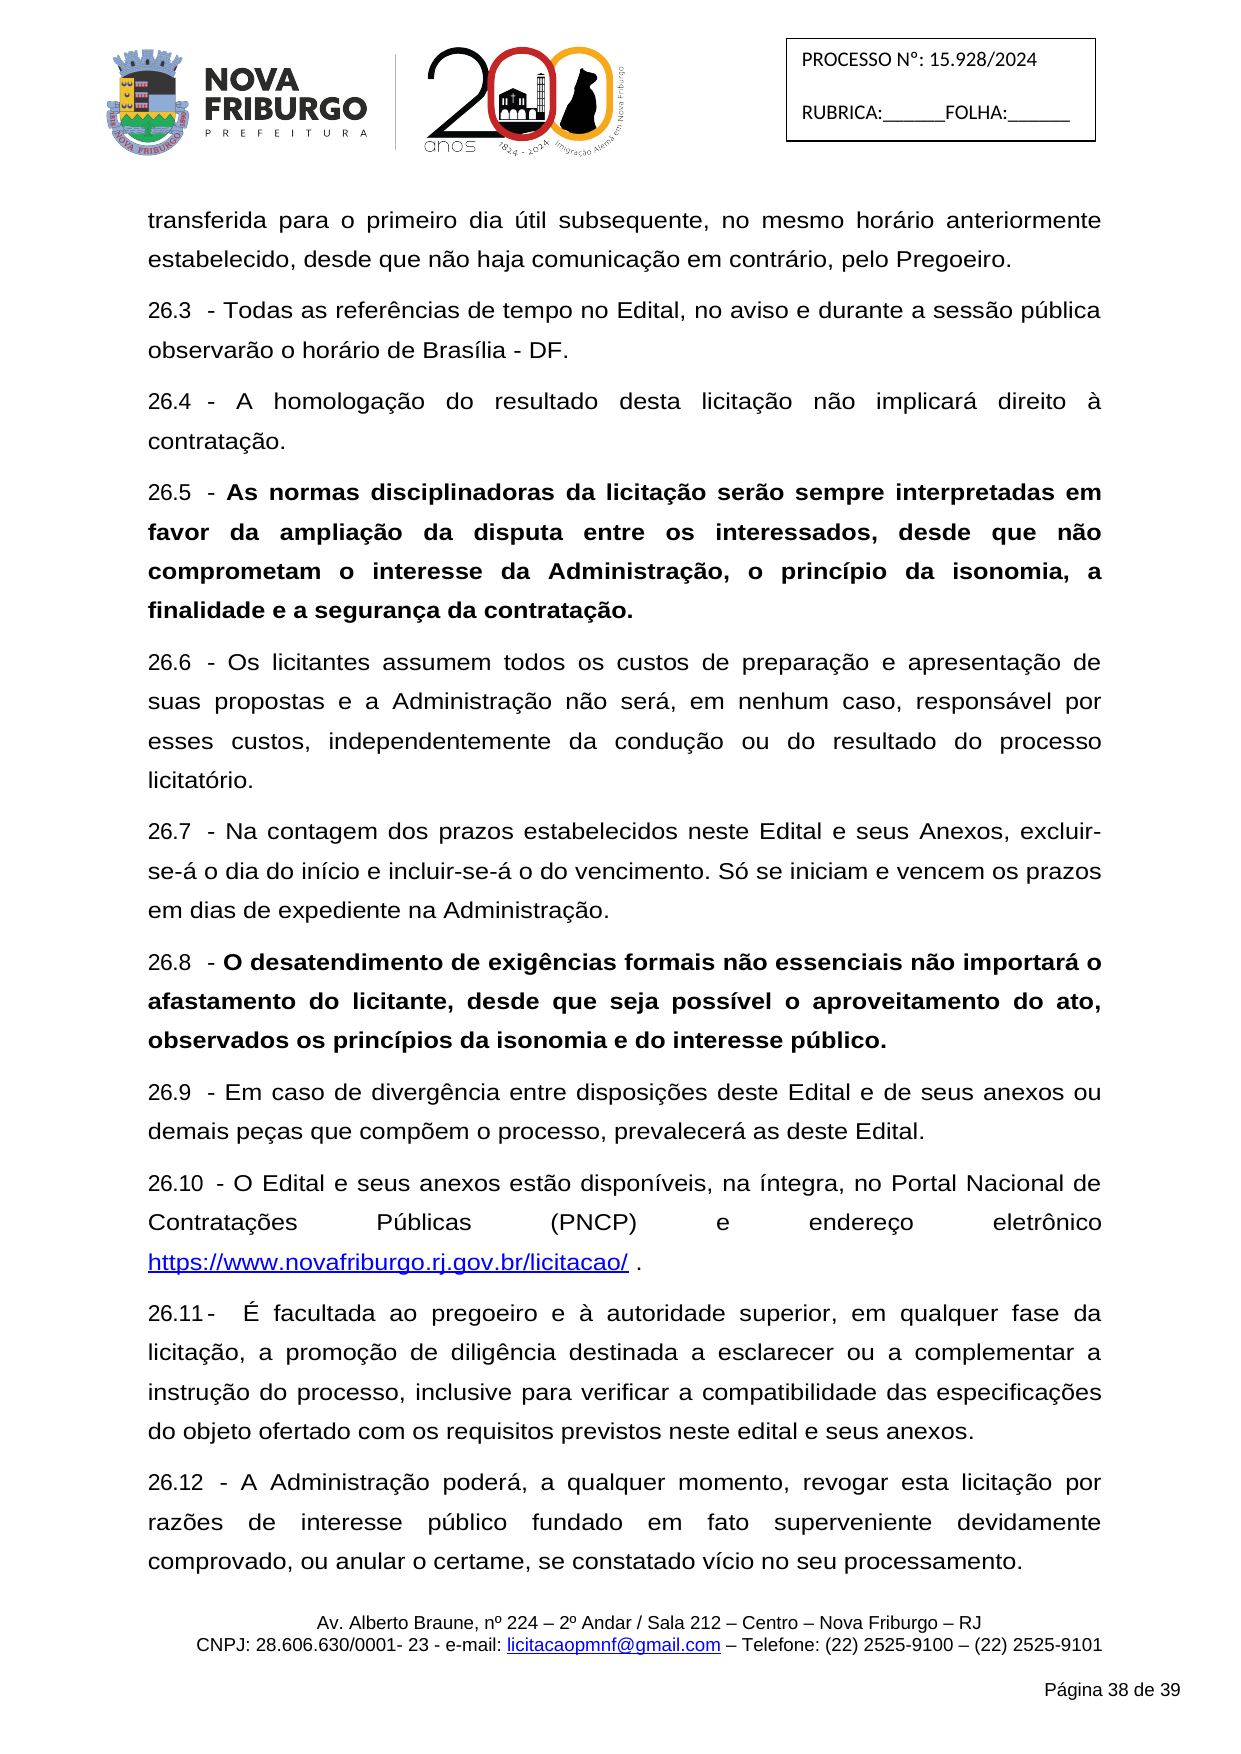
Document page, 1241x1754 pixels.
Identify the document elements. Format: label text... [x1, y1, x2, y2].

list - O desatendimento de exigências formais não essenciais não importará o afastamento do licitante, desde que seja possível o aproveitamento do ato, observados os princípios da isonomia e do interesse público. [148, 948, 1103, 1054]
list - É facultada ao pregoeiro e à autoridade superior, em qualquer fase da licitação, a promoção de diligência destinada a esclarecer ou a complementar a instrução do processo, inclusive para verificar a compatibilidade das especificações do objeto ofertado com os requisitos previstos neste edital e seus anexos. [148, 1300, 1103, 1444]
list - Todas as referências de tempo no Edital, no aviso e durante a sessão pública observarão o horário de Brasília - DF. [148, 297, 1103, 363]
list - Em caso de divergência entre disposições deste Edital e de seus anexos ou demais peças que compõem o processo, prevalecerá as deste Edital. [148, 1079, 1103, 1144]
list - A Administração poderá, a qualquer momento, revogar esta licitação por razões de interesse público fundado em fato superveniente devidamente comprovado, ou anular o certame, se constatado vício no seu processamento. [148, 1469, 1103, 1575]
list - Na contagem dos prazos estabelecidos neste Edital e seus Anexos, excluir-se-á o dia do início e incluir-se-á o do vencimento. Só se iniciam e vencem os prazos em dias de expediente na Administração. [148, 818, 1103, 924]
list - Os licitantes assumem todos os custos de preparação e apresentação de suas propostas e a Administração não será, em nenhum caso, responsável por esses custos, independentemente da condução ou do resultado do processo licitatório. [148, 649, 1103, 793]
list - A homologação do resultado desta licitação não implicará direito à contratação. [148, 388, 1103, 454]
list - As normas disciplinadoras da licitação serão sempre interpretadas em favor da ampliação da disputa entre os interessados, desde que não comprometam o interesse da Administração, o princípio da isonomia, a finalidade e a segurança da contratação. [148, 479, 1103, 624]
picture [79, 14, 657, 185]
list - O Edital e seus anexos estão disponíveis, na íntegra, no Portal Nacional de Contratações Públicas (PNCP) e endereço eletrônico https://www.novafriburgo.rj.gov.br/licitacao/ . [148, 1169, 1103, 1275]
